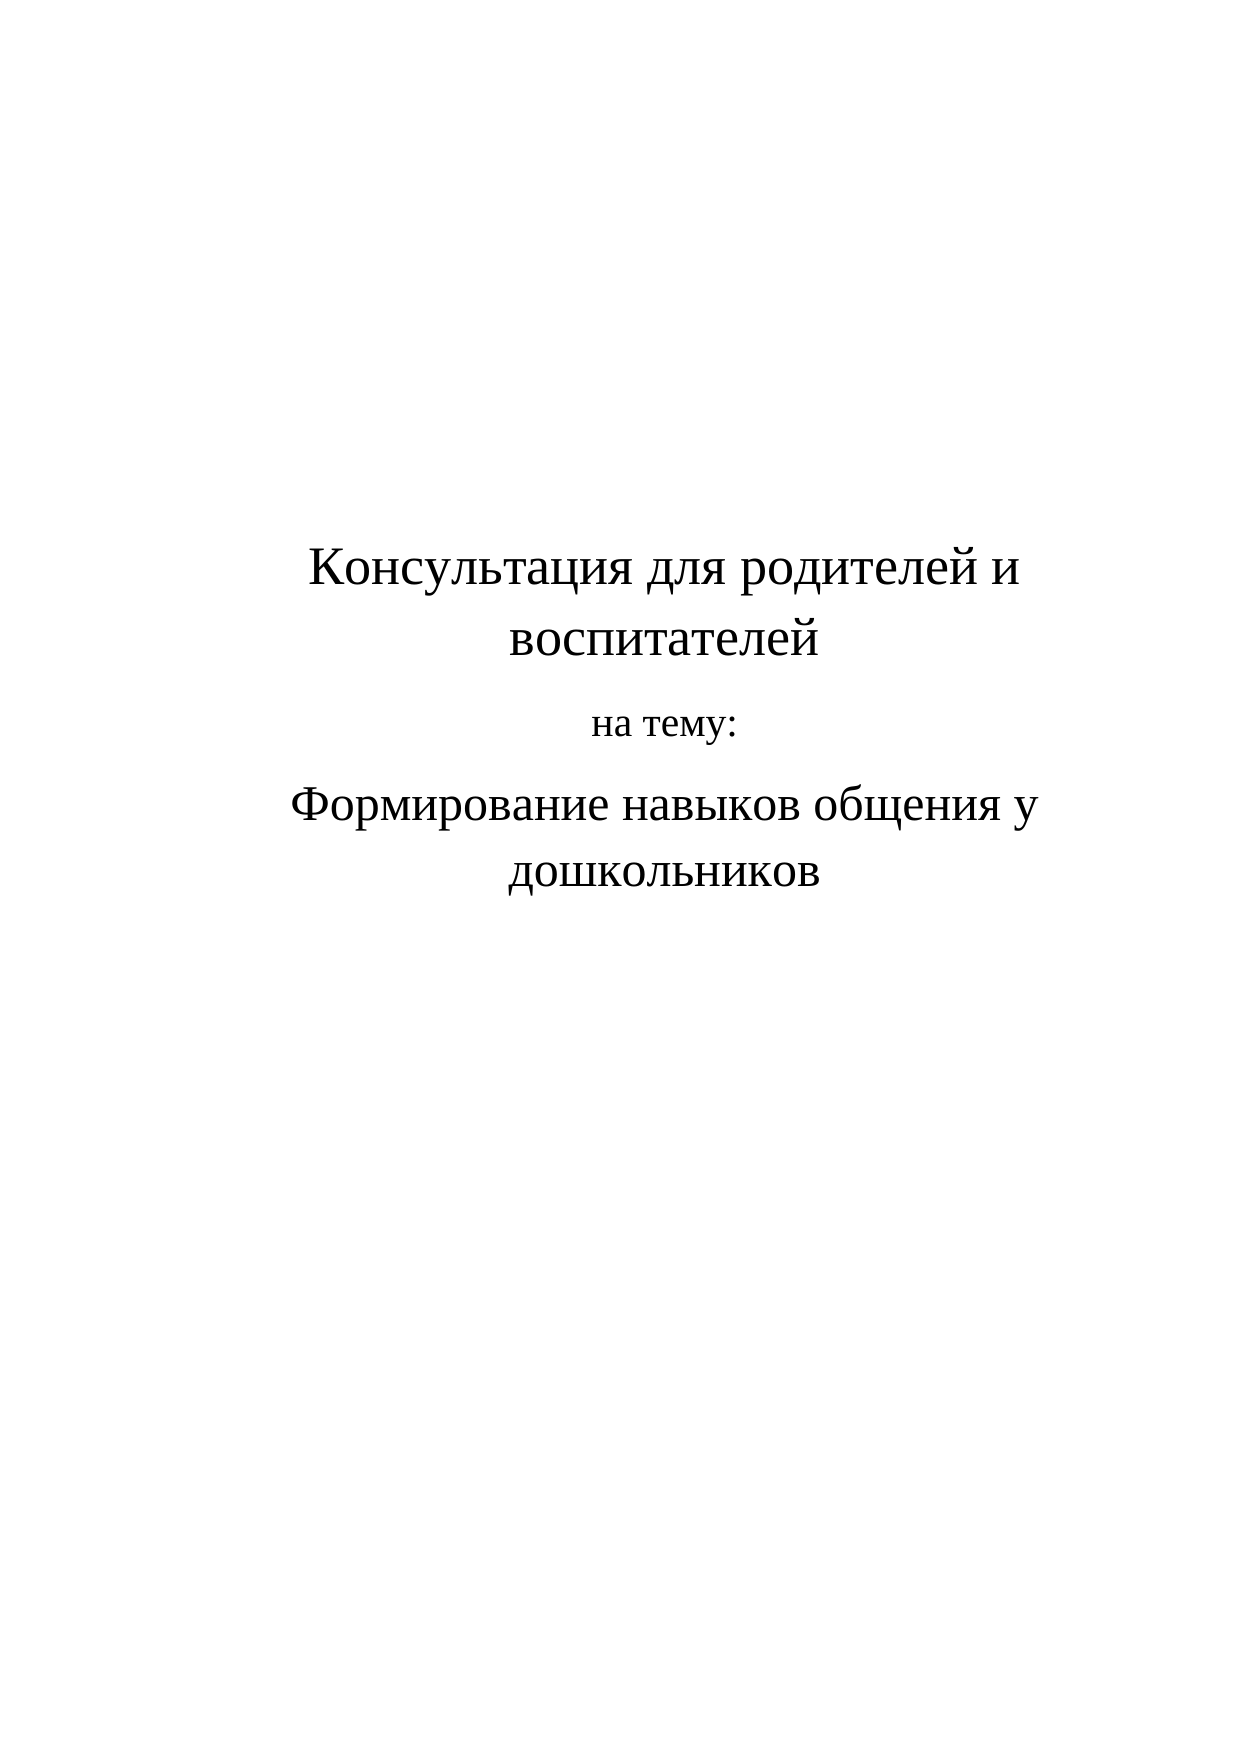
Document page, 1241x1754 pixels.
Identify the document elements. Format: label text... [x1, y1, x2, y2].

text Формирование навыков общения у дошкольников [177, 774, 1152, 897]
text Консультация для родителей и воспитателей [177, 534, 1152, 668]
text на тему: [177, 698, 1152, 746]
